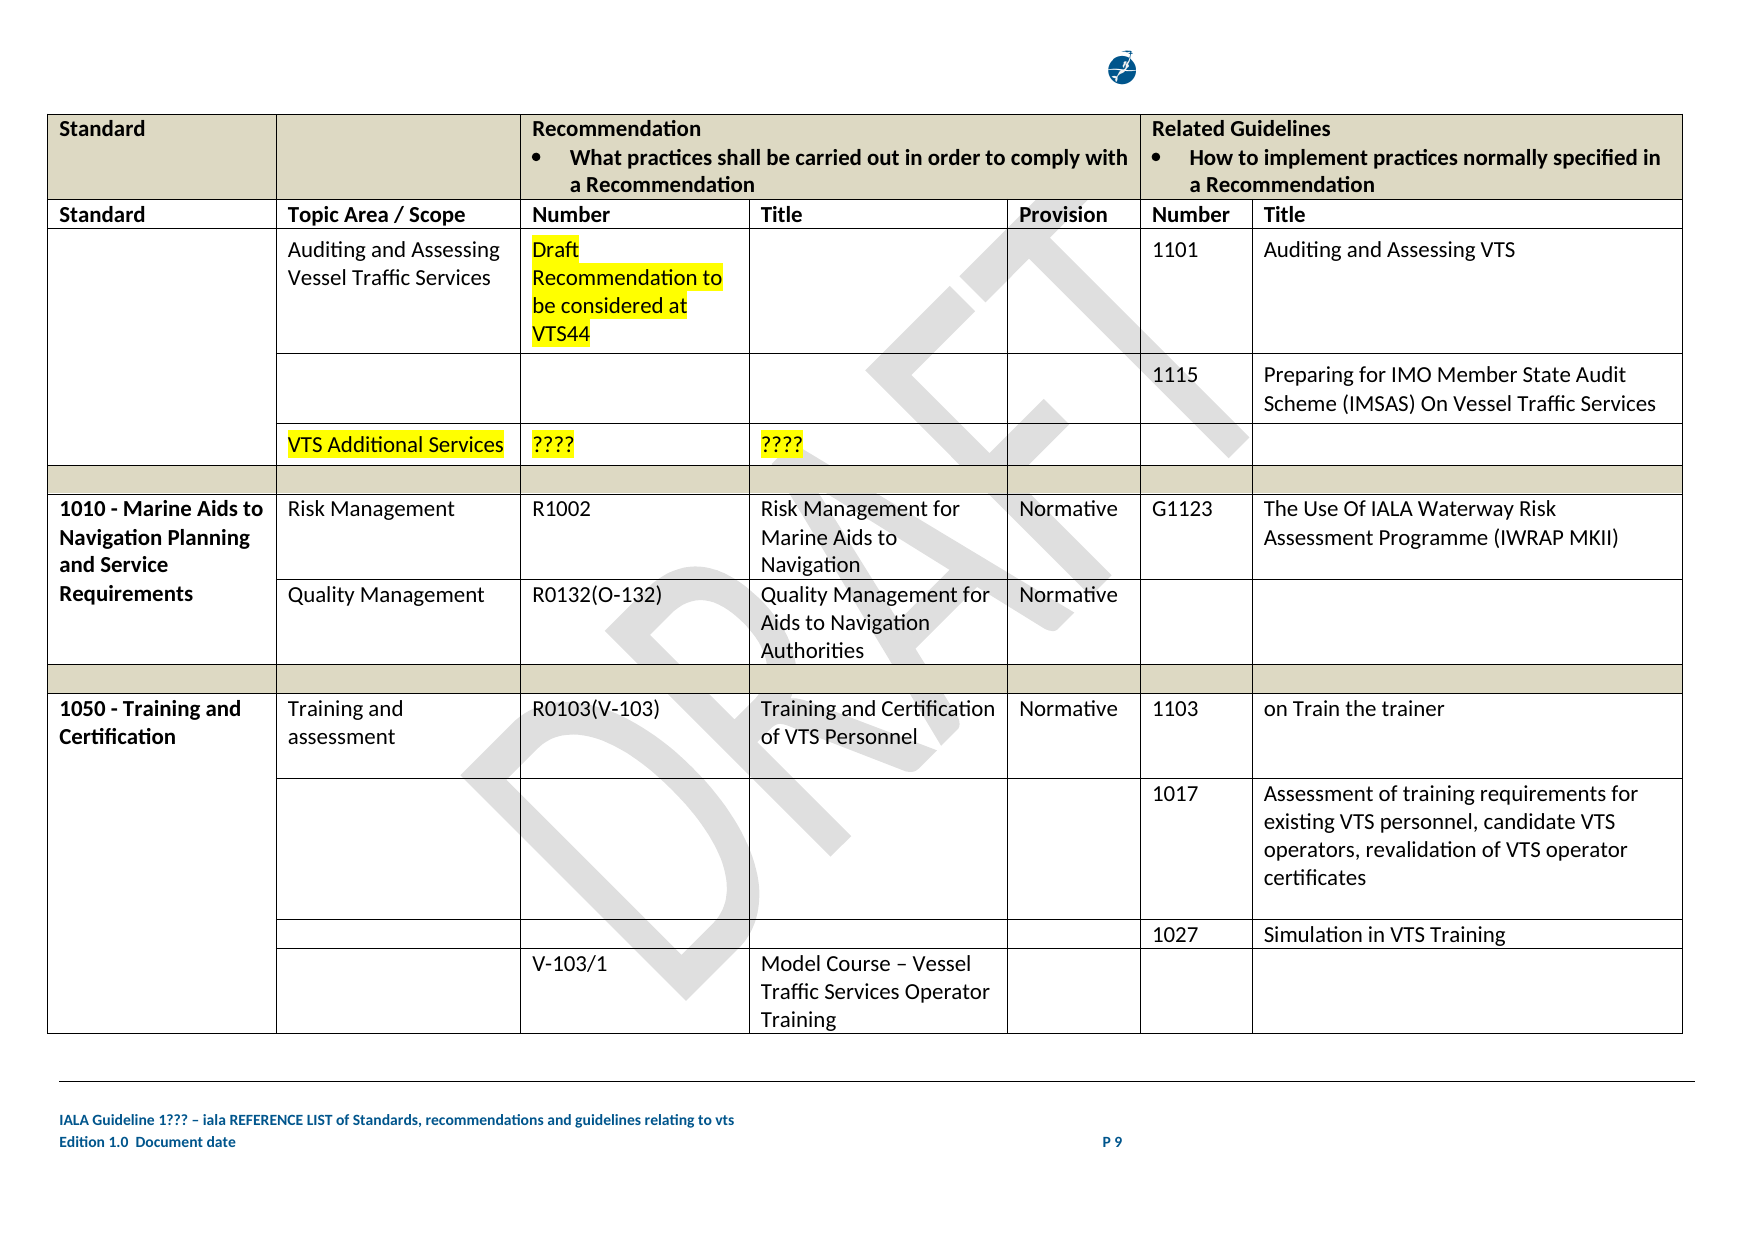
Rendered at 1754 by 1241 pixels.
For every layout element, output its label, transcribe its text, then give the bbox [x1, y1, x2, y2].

table_cell [750, 229, 1007, 353]
table_header [277, 115, 520, 199]
table_cell The Use Of IALA Waterway Risk Assessment Programme (IWRAP MKII) [1253, 495, 1682, 579]
table_cell [277, 779, 520, 919]
table_cell 1103 [1141, 694, 1252, 778]
table_cell [277, 920, 520, 948]
table_cell Auditing and Assessing Vessel Traffic Services [277, 229, 520, 353]
table_cell ???? [521, 424, 749, 464]
table_cell [277, 665, 520, 693]
table_cell [1008, 665, 1140, 693]
table_cell Training and assessment [277, 694, 520, 778]
table_cell [1008, 424, 1140, 464]
table_cell [1141, 424, 1252, 464]
table_cell [48, 466, 276, 493]
table_cell [1253, 949, 1682, 1033]
table_cell [521, 779, 749, 919]
table_cell Provision [1008, 200, 1140, 228]
table_cell Normative [1008, 694, 1140, 778]
table_cell [1141, 949, 1252, 1033]
table_cell R0132(O‐132) [521, 580, 749, 664]
table_cell [1141, 466, 1252, 493]
table_cell 1027 [1141, 920, 1252, 948]
table_cell 1017 [1141, 779, 1252, 919]
table_cell [521, 354, 749, 423]
table_cell [1253, 466, 1682, 493]
table_cell Number [1141, 200, 1252, 228]
table_cell Normative [1008, 580, 1140, 664]
table_cell Assessment of training requirements for existing VTS personnel, candidate VTS operators, revalidation of VTS operator certificates [1253, 779, 1682, 919]
table_cell [1141, 665, 1252, 693]
table_cell Auditing and Assessing VTS [1253, 229, 1682, 353]
table_cell Topic Area / Scope [277, 200, 520, 228]
table_cell Training and Certification of VTS Personnel [750, 694, 1007, 778]
table_cell Preparing for IMO Member State Audit Scheme (IMSAS) On Vessel Traffic Services [1253, 354, 1682, 423]
table_cell Quality Management [277, 580, 520, 664]
table_cell Quality Management for Aids to Navigation Authorities [750, 580, 1007, 664]
table_cell Simulation in VTS Training [1253, 920, 1682, 948]
table_cell [277, 466, 520, 493]
table_cell [750, 779, 1007, 919]
table_cell [1008, 229, 1140, 353]
table_cell [48, 229, 276, 464]
table_cell [1008, 949, 1140, 1033]
table_cell [1008, 354, 1140, 423]
table_cell V-103/1 [521, 949, 749, 1033]
table_cell [521, 920, 749, 948]
table_cell [277, 949, 520, 1033]
table_cell Model Course – Vessel Traffic Services Operator Training [750, 949, 1007, 1033]
table_cell on Train the trainer [1253, 694, 1682, 778]
table_cell [750, 920, 1007, 948]
table_cell Standard [48, 200, 276, 228]
table_cell [1253, 665, 1682, 693]
table_cell [521, 466, 749, 493]
table_cell [1008, 920, 1140, 948]
table_cell 1101 [1141, 229, 1252, 353]
table_cell [750, 466, 1007, 493]
table_cell Normative [1008, 495, 1140, 579]
table_cell R0103(V‐103) [521, 694, 749, 778]
table_cell 1010 - Marine Aids to Navigation Planning and Service Requirements [48, 495, 276, 664]
table_cell [1253, 424, 1682, 464]
table_cell VTS Additional Services [277, 424, 520, 464]
table_cell Title [1253, 200, 1682, 228]
table_cell Risk Management for Marine Aids to Navigation [750, 495, 1007, 579]
table_cell Draft Recommendation to be considered at VTS44 [521, 229, 749, 353]
table_cell 1115 [1141, 354, 1252, 423]
table_cell 1050 - Training and Certification [48, 694, 276, 1033]
table_cell [1253, 580, 1682, 664]
table_cell [750, 665, 1007, 693]
table_cell R1002 [521, 495, 749, 579]
table_cell [277, 354, 520, 423]
table_cell [48, 665, 276, 693]
table_cell Title [750, 200, 1007, 228]
table_cell [750, 354, 1007, 423]
table_header Related Guidelines How to implement practices normally specified in a Recommendation [1141, 115, 1682, 199]
table_cell [1141, 580, 1252, 664]
table_cell Risk Management [277, 495, 520, 579]
table_cell [1008, 779, 1140, 919]
table_cell Number [521, 200, 749, 228]
table_header Standard [48, 115, 276, 199]
table_cell [521, 665, 749, 693]
table_cell G1123 [1141, 495, 1252, 579]
picture [1077, 0, 1196, 114]
table_header Recommendation What practices shall be carried out in order to comply with a Recommendation [521, 115, 1140, 199]
table_cell [1008, 466, 1140, 493]
table_cell ???? [750, 424, 1007, 464]
